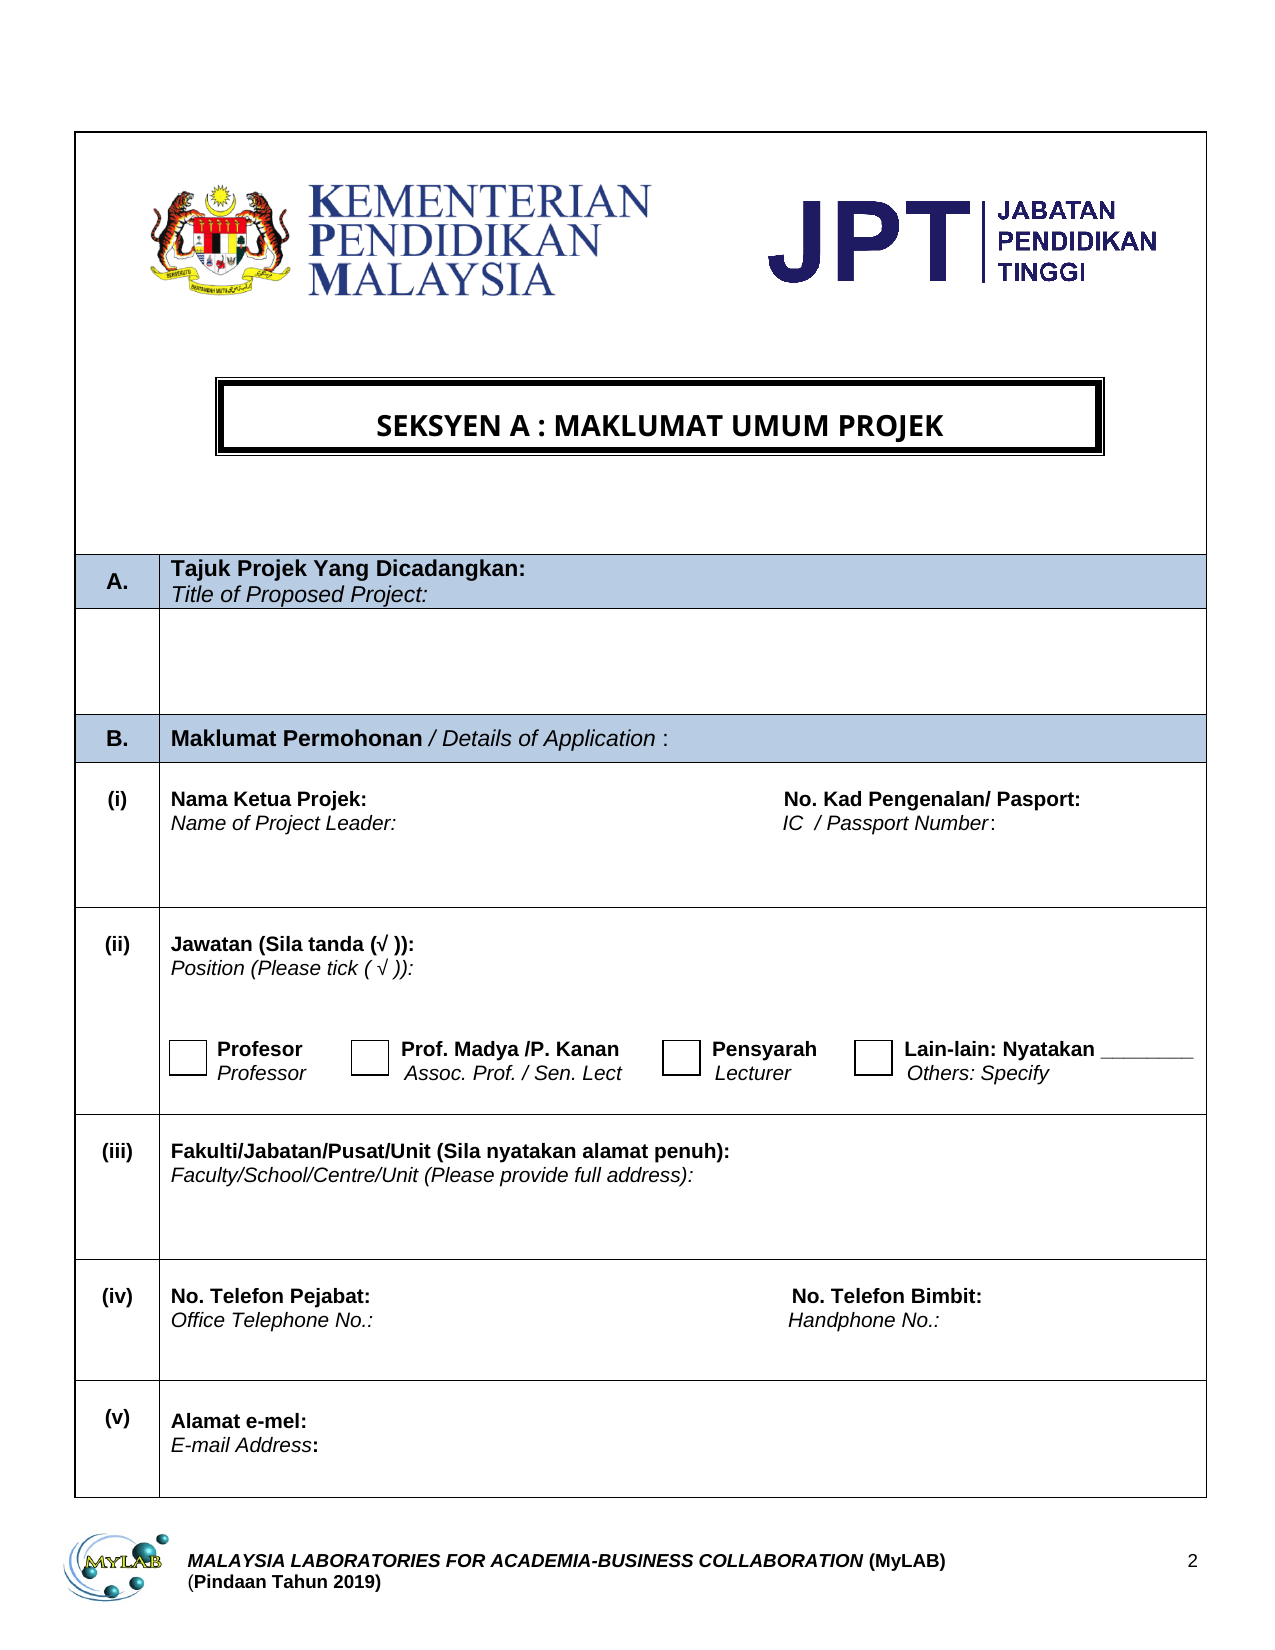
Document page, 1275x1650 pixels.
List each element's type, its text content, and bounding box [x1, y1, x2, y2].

table_cell Nama Ketua Projek: No. Kad Pengenalan/ Pasport: Name of Project Leader: IC / Passport Number: [160, 763, 1206, 907]
table_cell Tajuk Projek Yang Dicadangkan: Title of Proposed Project: [160, 555, 1206, 608]
table_cell Alamat e-mel: E-mail Address: [160, 1381, 1206, 1497]
table_cell A. [76, 555, 159, 608]
table_cell [76, 609, 159, 714]
table_cell Jawatan (Sila tanda (√ )): Position (Please tick ( √ )): Profesor Prof. Madya /P. Kanan Pensyarah Lain-lain: Nyatakan ________ Professor Assoc. Prof. / Sen. Lect Lecturer Others: Specify [160, 908, 1206, 1114]
table_cell No. Telefon Pejabat: No. Telefon Bimbit: Office Telephone No.: Handphone No.: [160, 1260, 1206, 1379]
table_cell Maklumat Permohonan / Details of Application : [160, 715, 1206, 762]
picture [142, 176, 655, 299]
table_cell (v) [76, 1381, 159, 1497]
table_cell (ii) [76, 908, 159, 1114]
picture [53, 1527, 169, 1603]
table_header [76, 133, 1206, 554]
table_cell B. [76, 715, 159, 762]
table_cell [160, 609, 1206, 714]
table_cell (iv) [76, 1260, 159, 1379]
table_cell (i) [76, 763, 159, 907]
picture [796, 179, 1154, 301]
table_cell Fakulti/Jabatan/Pusat/Unit (Sila nyatakan alamat penuh): Faculty/School/Centre/Unit (Please provide full address): [160, 1115, 1206, 1259]
table_cell (iii) [76, 1115, 159, 1259]
